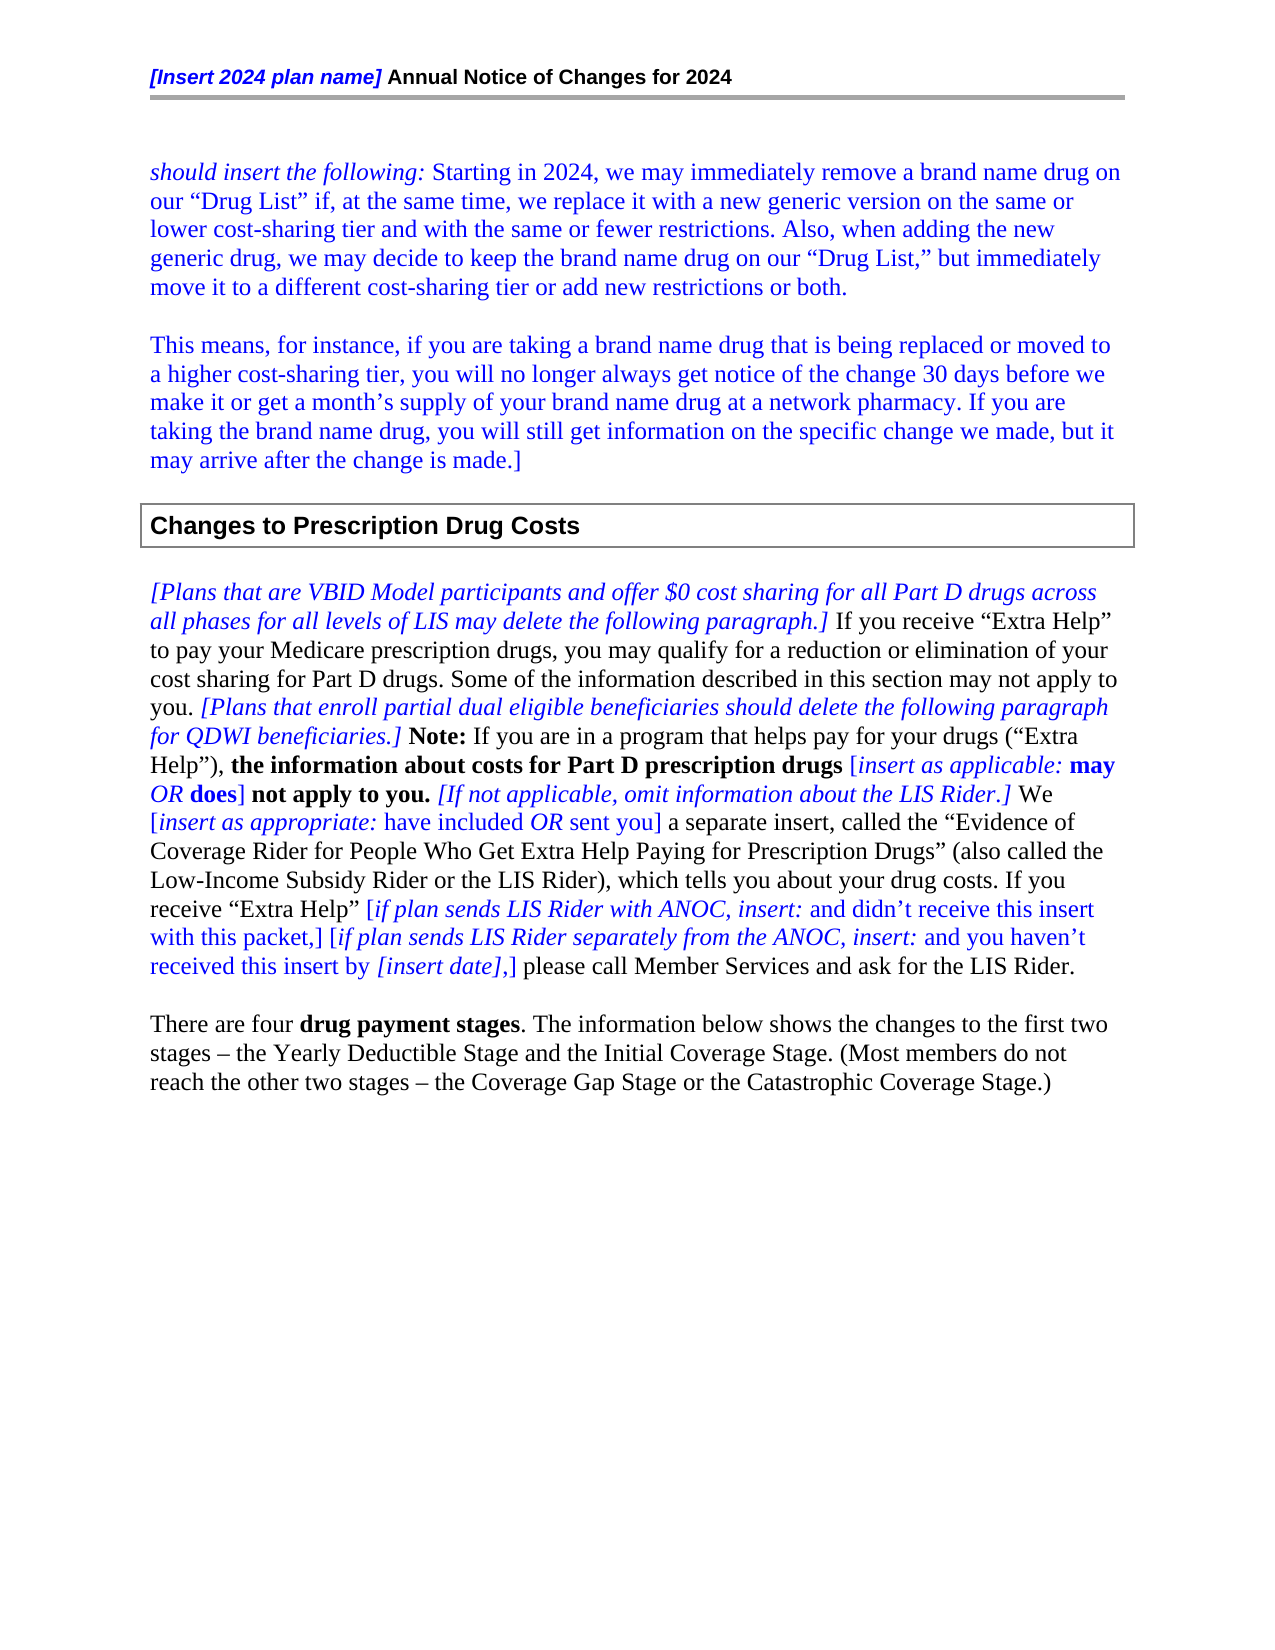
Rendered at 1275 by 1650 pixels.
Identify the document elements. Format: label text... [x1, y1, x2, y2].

text There are four drug payment stages. The information below shows the changes to the first two stages – the Yearly Deductible Stage and the Initial Coverage Stage. (Most members do not reach the other two stages – the Coverage Gap Stage or the Catastrophic Coverage Stage.) [150, 1009, 1125, 1095]
subtitle Changes to Prescription Drug Costs [142, 505, 1133, 546]
text [Plans that are VBID Model participants and offer $0 cost sharing for all Part D drugs across all phases for all levels of LIS may delete the following paragraph.] If you receive “Extra Help” to pay your Medicare prescription drugs, you may qualify for a reduction or elimination of your cost sharing for Part D drugs. Some of the information described in this section may not apply to you. [Plans that enroll partial dual eligible beneficiaries should delete the following paragraph for QDWI beneficiaries.] Note: If you are in a program that helps pay for your drugs (“Extra Help”), the information about costs for Part D prescription drugs [insert as applicable: may OR does] not apply to you. [If not applicable, omit information about the LIS Rider.] We [insert as appropriate: have included OR sent you] a separate insert, called the “Evidence of Coverage Rider for People Who Get Extra Help Paying for Prescription Drugs” (also called the Low-Income Subsidy Rider or the LIS Rider), which tells you about your drug costs. If you receive “Extra Help” [if plan sends LIS Rider with ANOC, insert: and didn’t receive this insert with this packet,] [if plan sends LIS Rider separately from the ANOC, insert: and you haven’t received this insert by [insert date],] please call Member Services and ask for the LIS Rider. [150, 577, 1125, 980]
text This means, for instance, if you are taking a brand name drug that is being replaced or moved to a higher cost-sharing tier, you will no longer always get notice of the change 30 days before we make it or get a month’s supply of your brand name drug at a network pharmacy. If you are taking the brand name drug, you will still get information on the specific change we made, but it may arrive after the change is made.] [150, 330, 1125, 474]
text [150, 157, 1125, 301]
